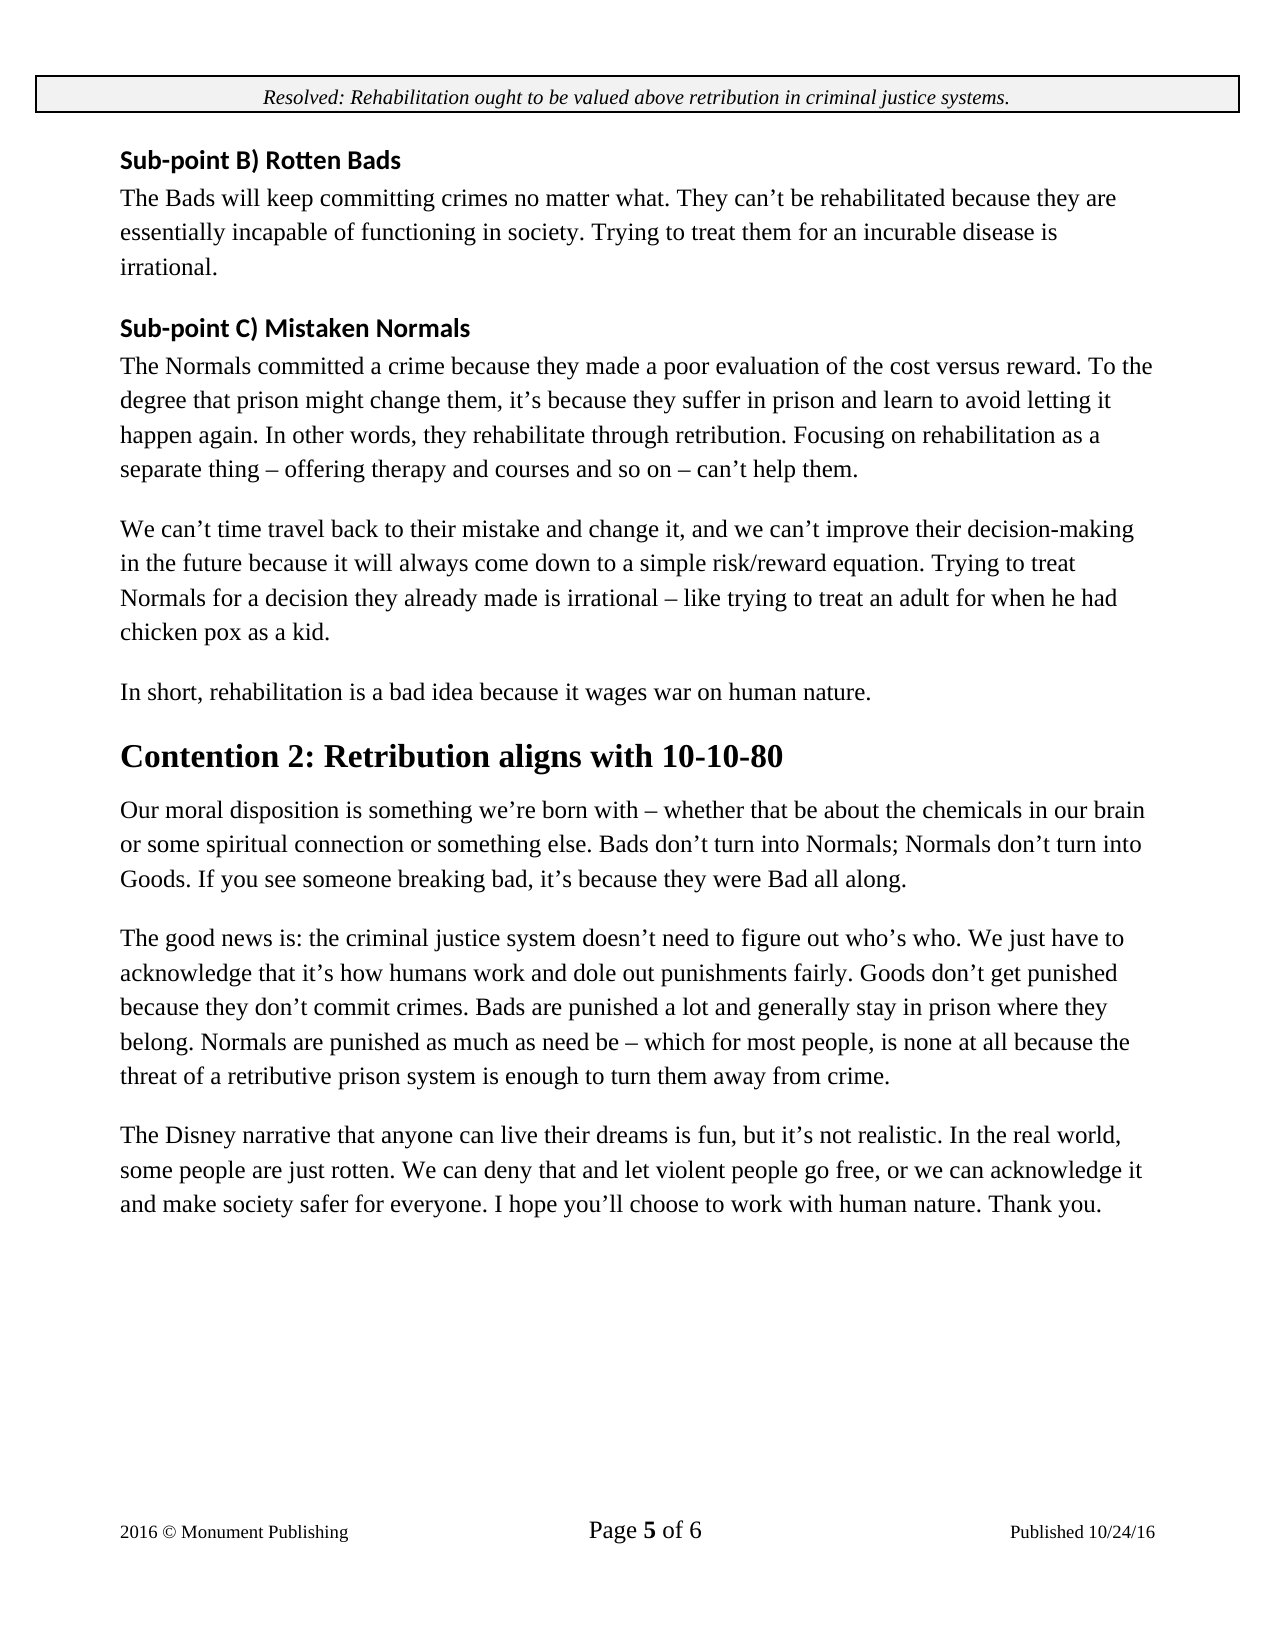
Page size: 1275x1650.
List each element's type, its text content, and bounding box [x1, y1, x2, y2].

text The good news is: the criminal justice system doesn’t need to figure out who’s who. We just have to acknowledge that it’s how humans work and dole out punishments fairly. Goods don’t get punished because they don’t commit crimes. Bads are punished a lot and generally stay in prison where they belong. Normals are punished as much as need be – which for most people, is none at all because the threat of a retributive prison system is enough to turn them away from crime. [120, 923, 1155, 1090]
subtitle Sub-point C) Mistaken Normals [120, 311, 1155, 344]
text The Bads will keep committing crimes no matter what. They can’t be rehabilitated because they are essentially incapable of functioning in society. Trying to treat them for an incurable disease is irrational. [120, 183, 1155, 281]
text The Normals committed a crime because they made a poor evaluation of the cost versus reward. To the degree that prison might change them, it’s because they suffer in prison and learn to avoid letting it happen again. In other words, they rehabilitate through retribution. Focusing on rehabilitation as a separate thing – offering therapy and courses and so on – can’t help them. [120, 351, 1155, 483]
text In short, rehabilitation is a bad idea because it wages war on human nature. [120, 677, 1155, 706]
subtitle Sub-point B) Rotten Bads [120, 143, 1155, 176]
text We can’t time travel back to their mistake and change it, and we can’t improve their decision-making in the future because it will always come down to a simple risk/reward equation. Trying to treat Normals for a decision they already made is irrational – like trying to treat an adult for when he had chicken pox as a kid. [120, 514, 1155, 646]
subtitle Contention 2: Retribution aligns with 10-10-80 [120, 736, 1155, 774]
text The Disney narrative that anyone can live their dreams is fun, but it’s not realistic. In the real world, some people are just rotten. We can deny that and let violent people go free, or we can acknowledge it and make society safer for everyone. I hope you’ll choose to work with human nature. Thank you. [120, 1121, 1155, 1218]
text Our moral disposition is something we’re born with – whether that be about the chemicals in our brain or some spiritual connection or something else. Bads don’t turn into Normals; Normals don’t turn into Goods. If you see someone breaking bad, it’s because they were Bad all along. [120, 795, 1155, 892]
